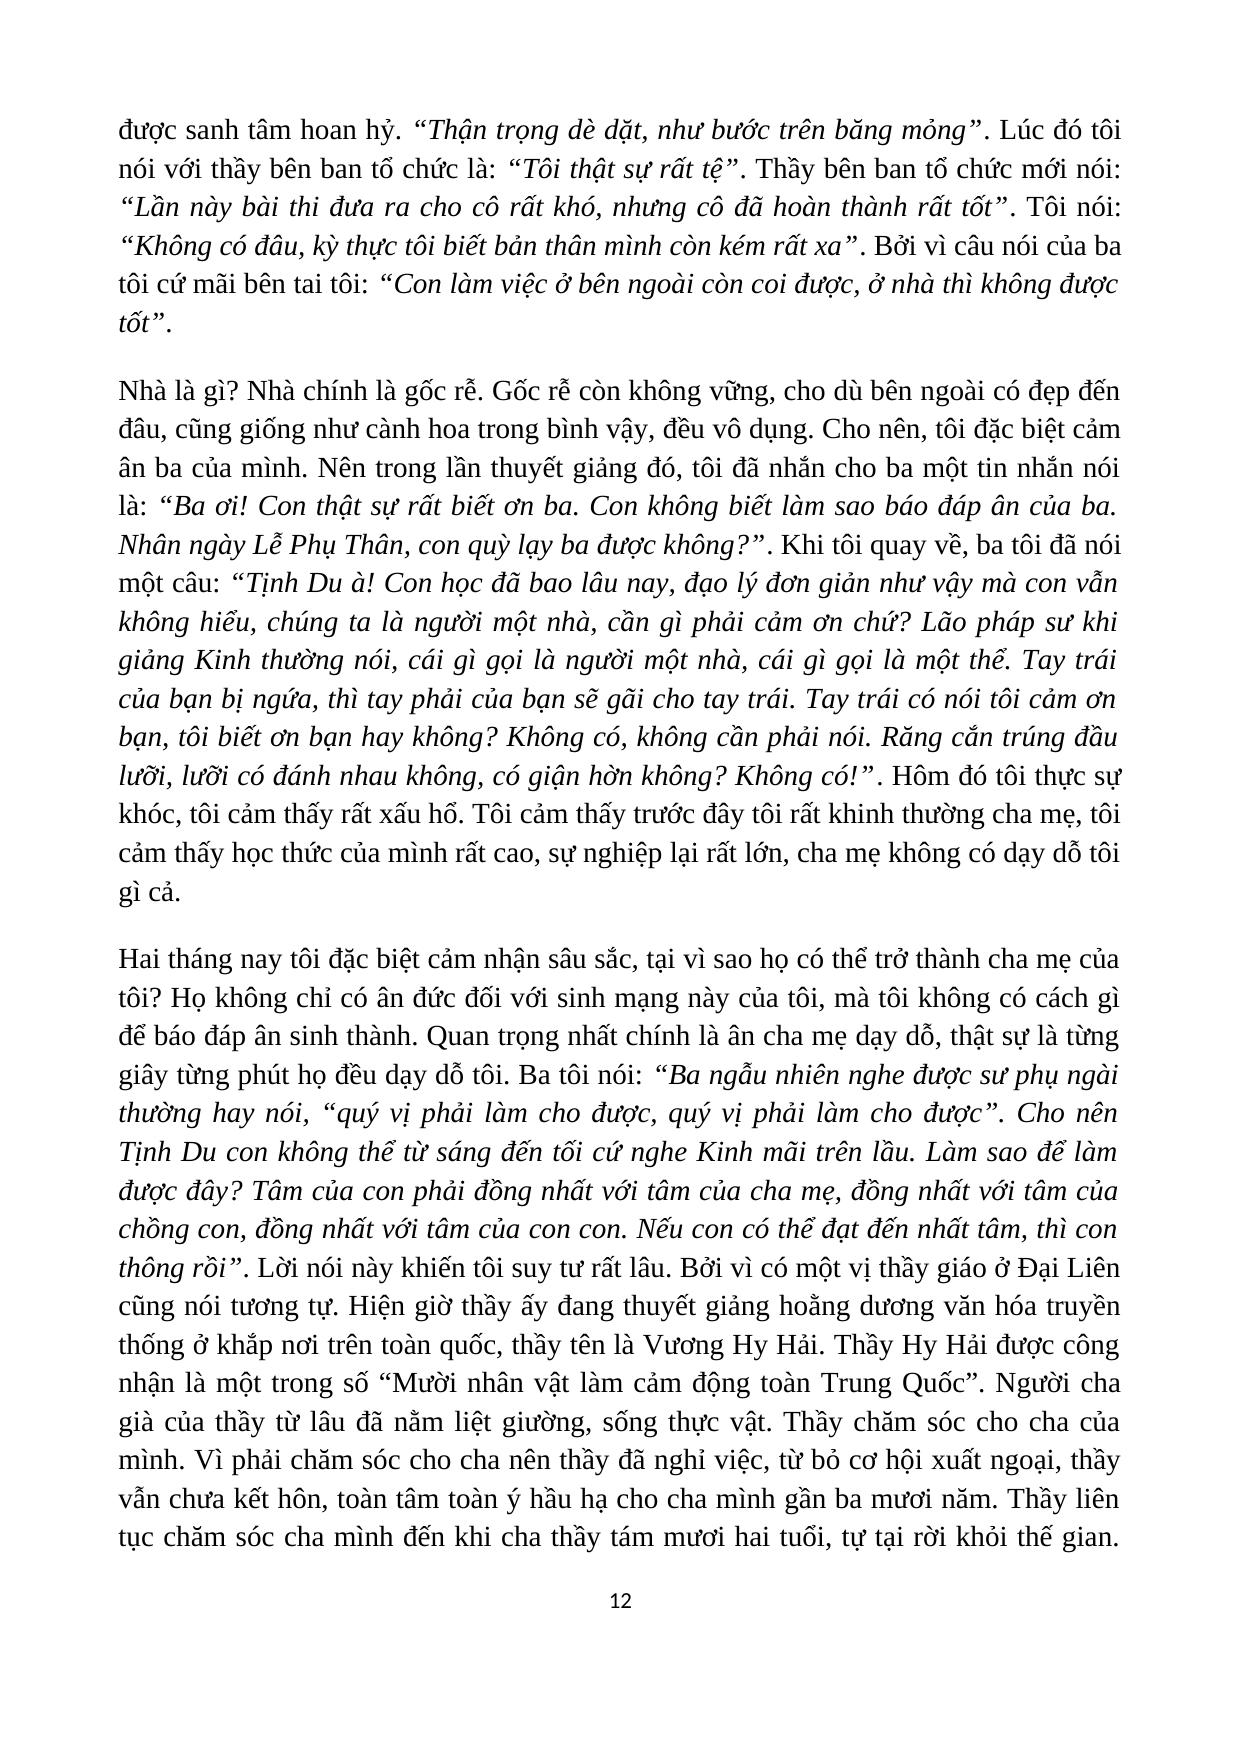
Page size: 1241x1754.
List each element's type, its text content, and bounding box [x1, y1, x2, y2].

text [118, 941, 1122, 1553]
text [118, 112, 1122, 338]
text Nhà là gì? Nhà chính là gốc rễ. Gốc rễ còn không vững, cho dù bên ngoài có đẹp đến đâu, cũng giống như cành hoa trong bình vậy, đều vô dụng. Cho nên, tôi đặc biệt cảm ân ba của mình. Nên trong lần thuyết giảng đó, tôi đã nhắn cho ba một tin nhắn nói là: “Ba ơi! Con thật sự rất biết ơn ba. Con không biết làm sao báo đáp ân của ba. Nhân ngày Lễ Phụ Thân, con quỳ lạy ba được không?”. Khi tôi quay về, ba tôi đã nói một câu: “Tịnh Du à! Con học đã bao lâu nay, đạo lý đơn giản như vậy mà con vẫn không hiểu, chúng ta là người một nhà, cần gì phải cảm ơn chứ? Lão pháp sư khi giảng Kinh thường nói, cái gì gọi là người một nhà, cái gì gọi là một thể. Tay trái của bạn bị ngứa, thì tay phải của bạn sẽ gãi cho tay trái. Tay trái có nói tôi cảm ơn bạn, tôi biết ơn bạn hay không? Không có, không cần phải nói. Răng cắn trúng đầu lưỡi, lưỡi có đánh nhau không, có giận hờn không? Không có!”. Hôm đó tôi thực sự khóc, tôi cảm thấy rất xấu hổ. Tôi cảm thấy trước đây tôi rất khinh thường cha mẹ, tôi cảm thấy học thức của mình rất cao, sự nghiệp lại rất lớn, cha mẹ không có dạy dỗ tôi gì cả. [118, 373, 1122, 907]
